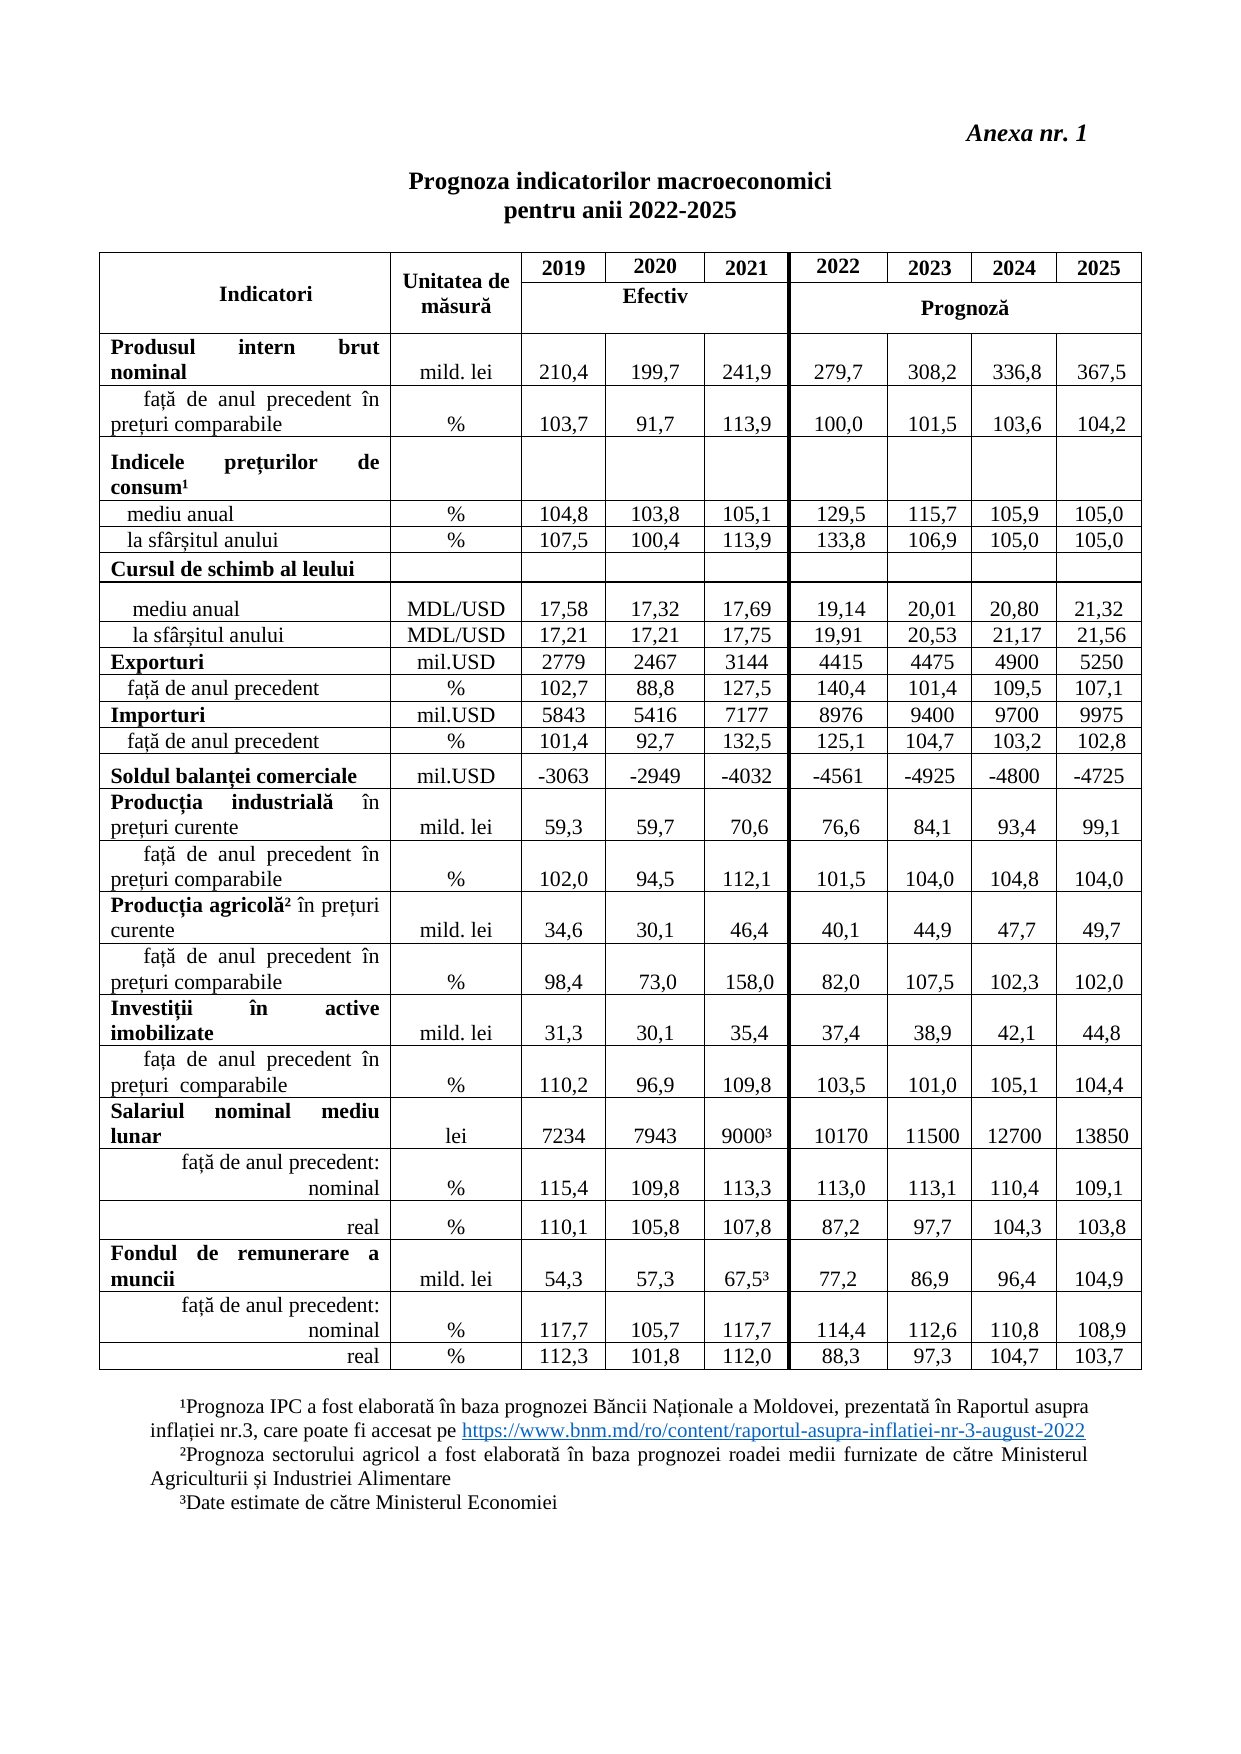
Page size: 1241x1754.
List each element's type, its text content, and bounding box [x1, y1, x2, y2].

table_cell 104,8 [972, 841, 1056, 891]
table_cell 113,0 [791, 1149, 887, 1200]
table_cell 140,4 [791, 675, 887, 701]
table_cell 5843 [522, 702, 605, 727]
table_cell 101,4 [522, 728, 605, 753]
table_cell 13850 [1057, 1098, 1141, 1148]
table_cell 241,9 [705, 334, 787, 384]
table_cell mild. lei [391, 789, 521, 839]
table_cell Exporturi [100, 648, 390, 674]
table_cell 104,0 [1057, 841, 1141, 891]
table_cell % [391, 1343, 521, 1368]
table_cell față de anul precedent în prețuri comparabile [100, 841, 390, 891]
table_header 2022 [791, 253, 887, 282]
table_cell 87,2 [791, 1201, 887, 1239]
table_cell 109,1 [1057, 1149, 1141, 1200]
table_cell 4475 [888, 648, 971, 674]
table_cell 38,9 [888, 995, 971, 1045]
table_cell 125,1 [791, 728, 887, 753]
table_cell [705, 437, 787, 499]
text Anexa nr. 1 [150, 118, 1090, 147]
table_cell 101,5 [791, 841, 887, 891]
table_header 2021 [705, 253, 787, 282]
table_cell 3144 [705, 648, 787, 674]
table_cell 107,5 [522, 527, 605, 552]
table_cell MDL/USD [391, 622, 521, 647]
table_cell 110,4 [972, 1149, 1056, 1200]
table_cell 34,6 [522, 892, 605, 942]
table_cell Importuri [100, 702, 390, 727]
table_cell -4725 [1057, 754, 1141, 788]
table_cell 76,6 [791, 789, 887, 839]
table_cell mild. lei [391, 334, 521, 384]
table_cell 59,7 [606, 789, 704, 839]
table_cell 106,9 [888, 527, 971, 552]
table_cell 4415 [791, 648, 887, 674]
table_cell 30,1 [606, 892, 704, 942]
table_cell Produsul intern brut nominal [100, 334, 390, 384]
table_cell 101,4 [888, 675, 971, 701]
table_cell 11500 [888, 1098, 971, 1148]
table_cell 101,5 [888, 386, 971, 436]
table_cell 104,7 [972, 1343, 1056, 1368]
table_cell 42,1 [972, 995, 1056, 1045]
table_cell [791, 437, 887, 499]
table_cell 105,8 [606, 1201, 704, 1239]
table_cell 47,7 [972, 892, 1056, 942]
table_cell 97,3 [888, 1343, 971, 1368]
table_cell 5416 [606, 702, 704, 727]
table_cell % [391, 386, 521, 436]
table_cell 101,0 [888, 1046, 971, 1097]
table_cell 336,8 [972, 334, 1056, 384]
table_cell 88,3 [791, 1343, 887, 1368]
table_cell mediu anual [100, 501, 390, 526]
table_cell % [391, 501, 521, 526]
table_cell Cursul de schimb al leului [100, 553, 390, 581]
table_cell 44,9 [888, 892, 971, 942]
table_cell 104,8 [522, 501, 605, 526]
table_cell [705, 553, 787, 581]
table_header 2020 [606, 253, 704, 282]
table_cell 108,9 [1057, 1292, 1141, 1342]
table_cell -4032 [705, 754, 787, 788]
table_cell 96,4 [972, 1240, 1056, 1291]
table_cell 199,7 [606, 334, 704, 384]
table_cell mediu anual [100, 583, 390, 621]
table_cell % [391, 944, 521, 994]
table_cell 104,3 [972, 1201, 1056, 1239]
table_cell 132,5 [705, 728, 787, 753]
table_cell 117,7 [705, 1292, 787, 1342]
table_cell [391, 437, 521, 499]
table_cell % [391, 841, 521, 891]
table_cell 127,5 [705, 675, 787, 701]
table_cell 77,2 [791, 1240, 887, 1291]
table_cell -4925 [888, 754, 971, 788]
table_cell 308,2 [888, 334, 971, 384]
table_header Indicatori [100, 253, 390, 333]
table_cell 103,8 [1057, 1201, 1141, 1239]
table_cell 99,1 [1057, 789, 1141, 839]
table_cell 86,9 [888, 1240, 971, 1291]
table_cell [972, 437, 1056, 499]
table_cell 10170 [791, 1098, 887, 1148]
table_cell 102,0 [522, 841, 605, 891]
table_cell Indicele prețurilor de consum¹ [100, 437, 390, 499]
table_cell la sfârșitul anului [100, 527, 390, 552]
table_cell 59,3 [522, 789, 605, 839]
table_cell 7177 [705, 702, 787, 727]
table_cell [1057, 437, 1141, 499]
table_cell [391, 553, 521, 581]
table_cell față de anul precedent: nominal [100, 1292, 390, 1342]
table_cell față de anul precedent în prețuri comparabile [100, 944, 390, 994]
table_cell Producția industrială în prețuri curente [100, 789, 390, 839]
table_cell 46,4 [705, 892, 787, 942]
table_cell 40,1 [791, 892, 887, 942]
table_cell 20,01 [888, 583, 971, 621]
table_cell [888, 437, 971, 499]
table_cell % [391, 1292, 521, 1342]
table_cell [1057, 553, 1141, 581]
table_cell 19,91 [791, 622, 887, 647]
table_cell % [391, 527, 521, 552]
table_cell 102,0 [1057, 944, 1141, 994]
table_cell 110,8 [972, 1292, 1056, 1342]
table_cell 9000³ [705, 1098, 787, 1148]
table_cell 105,9 [972, 501, 1056, 526]
table_cell 20,53 [888, 622, 971, 647]
table_cell 112,0 [705, 1343, 787, 1368]
table_cell 104,0 [888, 841, 971, 891]
table_cell 82,0 [791, 944, 887, 994]
table_cell 107,1 [1057, 675, 1141, 701]
table_cell 9400 [888, 702, 971, 727]
table_header 2023 [888, 253, 971, 282]
table_cell 117,7 [522, 1292, 605, 1342]
table_cell 20,80 [972, 583, 1056, 621]
table_cell 104,7 [888, 728, 971, 753]
table_cell 37,4 [791, 995, 887, 1045]
table_cell 44,8 [1057, 995, 1141, 1045]
table_cell 112,1 [705, 841, 787, 891]
table_cell 19,14 [791, 583, 887, 621]
table_cell 113,3 [705, 1149, 787, 1200]
table_cell 104,9 [1057, 1240, 1141, 1291]
table_cell mil.USD [391, 648, 521, 674]
table_cell față de anul precedent [100, 675, 390, 701]
table_cell real [100, 1343, 390, 1368]
table_cell mil.USD [391, 702, 521, 727]
table_cell 98,4 [522, 944, 605, 994]
table_cell mild. lei [391, 892, 521, 942]
table_cell Fondul de remunerare a muncii [100, 1240, 390, 1291]
table_cell 17,21 [606, 622, 704, 647]
table_cell [522, 437, 605, 499]
table_cell 9975 [1057, 702, 1141, 727]
text ³Date estimate de către Ministerul Economiei [150, 1490, 1090, 1514]
table_cell Soldul balanței comerciale [100, 754, 390, 788]
table_cell 110,2 [522, 1046, 605, 1097]
table_cell 105,7 [606, 1292, 704, 1342]
table_cell 105,0 [1057, 527, 1141, 552]
table_cell 114,4 [791, 1292, 887, 1342]
table_cell 105,0 [1057, 501, 1141, 526]
table_cell față de anul precedent: nominal [100, 1149, 390, 1200]
table_cell mild. lei [391, 1240, 521, 1291]
table_cell 110,1 [522, 1201, 605, 1239]
table_cell 21,17 [972, 622, 1056, 647]
table_header 2025 [1057, 253, 1141, 282]
table_cell față de anul precedent în prețuri comparabile [100, 386, 390, 436]
table_cell -3063 [522, 754, 605, 788]
table_cell la sfârșitul anului [100, 622, 390, 647]
table_cell 105,1 [705, 501, 787, 526]
table_cell 35,4 [705, 995, 787, 1045]
table_cell 104,2 [1057, 386, 1141, 436]
table_cell 97,7 [888, 1201, 971, 1239]
table_cell [791, 553, 887, 581]
table_cell 115,7 [888, 501, 971, 526]
table_cell [972, 553, 1056, 581]
table_cell 70,6 [705, 789, 787, 839]
table_cell 107,8 [705, 1201, 787, 1239]
table_cell 12700 [972, 1098, 1056, 1148]
table_cell 112,6 [888, 1292, 971, 1342]
table_cell % [391, 1201, 521, 1239]
table_cell 91,7 [606, 386, 704, 436]
table_cell 8976 [791, 702, 887, 727]
table_cell 17,75 [705, 622, 787, 647]
table_cell 17,69 [705, 583, 787, 621]
table_cell real [100, 1201, 390, 1239]
table_cell 92,7 [606, 728, 704, 753]
table_cell 7234 [522, 1098, 605, 1148]
table_cell 9700 [972, 702, 1056, 727]
table_header 2024 [972, 253, 1056, 282]
table_cell 100,4 [606, 527, 704, 552]
table_cell -4561 [791, 754, 887, 788]
table_cell mild. lei [391, 995, 521, 1045]
table_cell [606, 553, 704, 581]
table_cell Efectiv [522, 283, 787, 333]
table_cell 103,7 [522, 386, 605, 436]
table_cell 115,4 [522, 1149, 605, 1200]
table_cell 158,0 [705, 944, 787, 994]
table_cell Investiții în active imobilizate [100, 995, 390, 1045]
table_cell 4900 [972, 648, 1056, 674]
table_cell % [391, 1149, 521, 1200]
table_cell [606, 437, 704, 499]
table_cell 17,32 [606, 583, 704, 621]
table_cell 96,9 [606, 1046, 704, 1097]
table_cell 105,1 [972, 1046, 1056, 1097]
table_cell 109,8 [606, 1149, 704, 1200]
table_cell 113,1 [888, 1149, 971, 1200]
table_cell 129,5 [791, 501, 887, 526]
table_cell mil.USD [391, 754, 521, 788]
table_cell 103,6 [972, 386, 1056, 436]
table_cell 100,0 [791, 386, 887, 436]
table_cell 30,1 [606, 995, 704, 1045]
table_cell 94,5 [606, 841, 704, 891]
table_cell 105,0 [972, 527, 1056, 552]
table_cell 109,8 [705, 1046, 787, 1097]
table_cell 113,9 [705, 386, 787, 436]
table_cell 67,5³ [705, 1240, 787, 1291]
table_header 2019 [522, 253, 605, 282]
table_cell 5250 [1057, 648, 1141, 674]
table_cell 102,8 [1057, 728, 1141, 753]
table_cell 21,56 [1057, 622, 1141, 647]
table_cell față de anul precedent [100, 728, 390, 753]
table_cell 101,8 [606, 1343, 704, 1368]
table_cell 109,5 [972, 675, 1056, 701]
table_cell 54,3 [522, 1240, 605, 1291]
table_cell 2467 [606, 648, 704, 674]
table_cell 17,58 [522, 583, 605, 621]
table_cell % [391, 1046, 521, 1097]
table_cell Prognoză [791, 283, 1141, 333]
table_cell 104,4 [1057, 1046, 1141, 1097]
table_cell 84,1 [888, 789, 971, 839]
table_cell 367,5 [1057, 334, 1141, 384]
table_cell MDL/USD [391, 583, 521, 621]
table_cell 73,0 [606, 944, 704, 994]
text ²Prognoza sectorului agricol a fost elaborată în baza prognozei roadei medii furnizate de către Ministerul Agriculturii și Industriei Alimentare [150, 1442, 1090, 1490]
table_cell 88,8 [606, 675, 704, 701]
table_cell fața de anul precedent în prețuri comparabile [100, 1046, 390, 1097]
table_cell Salariul nominal mediu lunar [100, 1098, 390, 1148]
table_cell 103,7 [1057, 1343, 1141, 1368]
table_cell -2949 [606, 754, 704, 788]
table_cell 112,3 [522, 1343, 605, 1368]
text pentru anii 2022-2025 [150, 195, 1090, 223]
table_cell 103,2 [972, 728, 1056, 753]
table_cell [522, 553, 605, 581]
table_cell 107,5 [888, 944, 971, 994]
table_cell lei [391, 1098, 521, 1148]
table_cell 31,3 [522, 995, 605, 1045]
text ¹Prognoza IPC a fost elaborată în baza prognozei Băncii Naționale a Moldovei, prezentată în Raportul asupra inflației nr.3, care poate fi accesat pe https://www.bnm.md/ro/content/raportul-asupra-inflatiei-nr-3-august-2022 [150, 1394, 1090, 1442]
table_cell 93,4 [972, 789, 1056, 839]
table_cell 49,7 [1057, 892, 1141, 942]
table_cell 7943 [606, 1098, 704, 1148]
table_cell 210,4 [522, 334, 605, 384]
table_cell -4800 [972, 754, 1056, 788]
table_cell % [391, 675, 521, 701]
table_cell 2779 [522, 648, 605, 674]
table_cell % [391, 728, 521, 753]
table_cell 103,5 [791, 1046, 887, 1097]
table_cell 113,9 [705, 527, 787, 552]
text Prognoza indicatorilor macroeconomici [150, 166, 1090, 195]
table_header Unitatea de măsură [391, 253, 521, 333]
table_cell 133,8 [791, 527, 887, 552]
table_cell [888, 553, 971, 581]
table_cell Producția agricolă² în prețuri curente [100, 892, 390, 942]
table_cell 102,3 [972, 944, 1056, 994]
table_cell 103,8 [606, 501, 704, 526]
table_cell 17,21 [522, 622, 605, 647]
table_cell 57,3 [606, 1240, 704, 1291]
table_cell 102,7 [522, 675, 605, 701]
table_cell 279,7 [791, 334, 887, 384]
table_cell 21,32 [1057, 583, 1141, 621]
